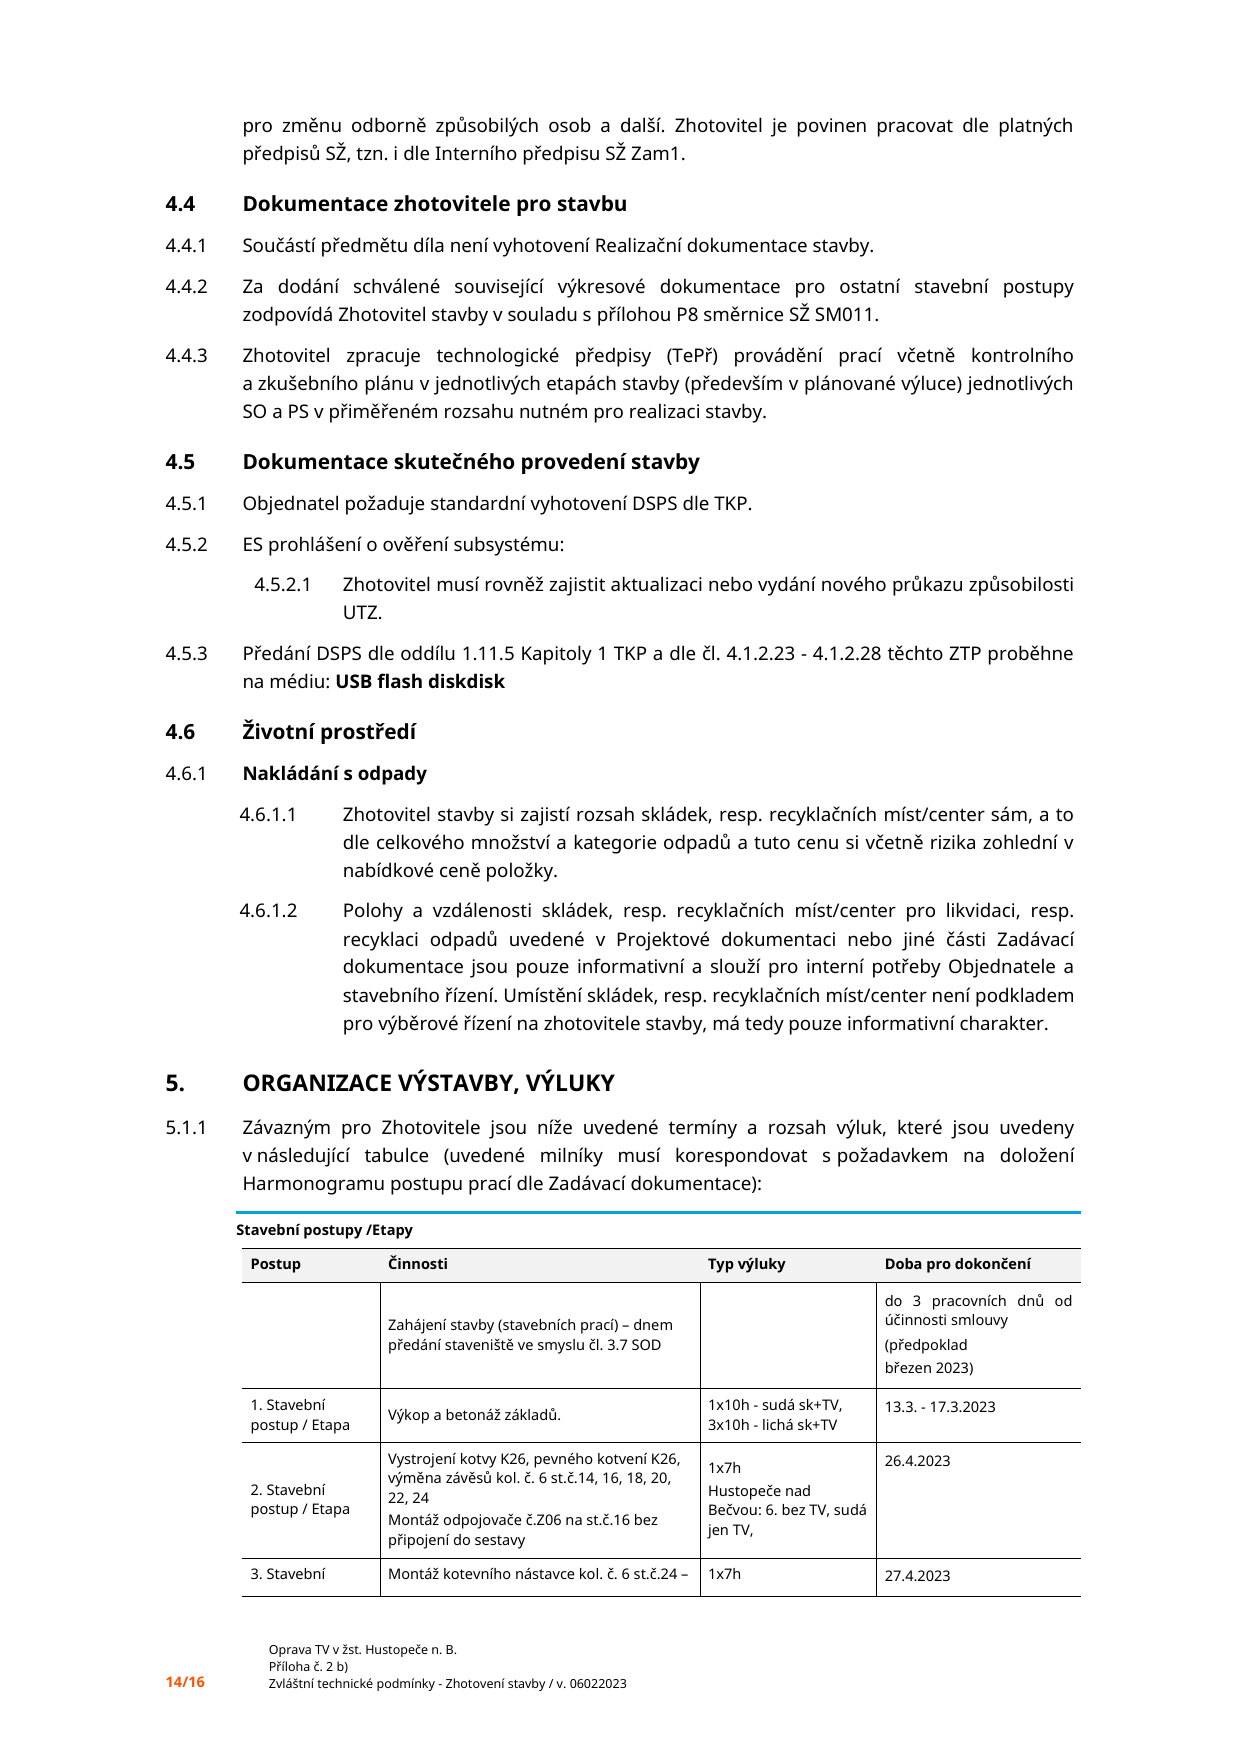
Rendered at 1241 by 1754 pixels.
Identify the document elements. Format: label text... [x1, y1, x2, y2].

text Polohy a vzdálenosti skládek, resp. recyklačních míst/center pro likvidaci, resp. recyklaci odpadů uvedené v Projektové dokumentaci nebo jiné části Zadávací dokumentace jsou pouze informativní a slouží pro interní potřeby Objednatele a stavebního řízení. Umístění skládek, resp. recyklačních míst/center není podkladem pro výběrové řízení na zhotovitele stavby, má tedy pouze informativní charakter. [239, 898, 1075, 1035]
table_header Činnosti [380, 1249, 700, 1282]
table_cell 27.4.2023 [877, 1559, 1081, 1596]
text Zhotovitel stavby si zajistí rozsah skládek, resp. recyklačních míst/center sám, a to dle celkového množství a kategorie odpadů a tuto cenu si včetně rizika zohlední v nabídkové ceně položky. [239, 801, 1075, 883]
text Závazným pro Zhotovitele jsou níže uvedené termíny a rozsah výluk, které jsou uvedeny v následující tabulce (uvedené milníky musí korespondovat s požadavkem na doložení Harmonogramu postupu prací dle Zadávací dokumentace): [165, 1114, 1075, 1196]
text Za dodání schválené související výkresové dokumentace pro ostatní stavební postupy zodpovídá Zhotovitel stavby v souladu s přílohou P8 směrnice SŽ SM011. [165, 273, 1075, 327]
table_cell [381, 1559, 700, 1596]
table_header Doba pro dokončení [876, 1249, 1081, 1282]
table_cell 1. Stavební postup / Etapa [242, 1389, 380, 1442]
text Dokumentace skutečného provedení stavby [165, 447, 1075, 475]
text Součástí předmětu díla není vyhotovení Realizační dokumentace stavby. [165, 233, 1075, 258]
text Předání DSPS dle oddílu 1.11.5 Kapitoly 1 TKP a dle čl. 4.1.2.23 - 4.1.2.28 těchto ZTP proběhne na médiu: USB flash diskdisk [165, 640, 1075, 694]
table_cell Zahájení stavby (stavebních prací) – dnem předání staveniště ve smyslu čl. 3.7 SOD [381, 1283, 700, 1388]
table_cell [242, 1559, 380, 1596]
table_cell 26.4.2023 [877, 1443, 1081, 1558]
table_cell 13.3. - 17.3.2023 [877, 1389, 1081, 1442]
table_cell 1x7h Hustopeče nad Bečvou: 6. bez TV, sudá jen TV, [701, 1443, 876, 1558]
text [165, 112, 1075, 166]
table_header Postup [242, 1249, 380, 1282]
text Nakládání s odpady [165, 761, 1075, 786]
table_header Typ výluky [700, 1249, 876, 1282]
text Zhotovitel musí rovněž zajistit aktualizaci nebo vydání nového průkazu způsobilosti UTZ. [254, 572, 1075, 625]
table_cell Výkop a betonáž základů. [381, 1389, 700, 1442]
table_cell Vystrojení kotvy K26, pevného kotvení K26, výměna závěsů kol. č. 6 st.č.14, 16, 18, 20, 22, 24 Montáž odpojovače č.Z06 na st.č.16 bez připojení do sestavy [381, 1443, 700, 1558]
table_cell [701, 1559, 876, 1596]
text ORGANIZACE VÝSTAVBY, VÝLUKY [165, 1067, 1075, 1098]
table_cell [701, 1283, 876, 1388]
text ES prohlášení o ověření subsystému: [165, 531, 1075, 557]
table_cell 2. Stavební postup / Etapa [242, 1443, 380, 1558]
text Objednatel požaduje standardní vyhotovení DSPS dle TKP. [165, 491, 1075, 516]
text Dokumentace zhotovitele pro stavbu [165, 189, 1075, 217]
table_cell 1x10h - sudá sk+TV, 3x10h - lichá sk+TV [701, 1389, 876, 1442]
table_cell do 3 pracovních dnů od účinnosti smlouvy (předpoklad březen 2023) [877, 1283, 1081, 1388]
text Zhotovitel zpracuje technologické předpisy (TePř) provádění prací včetně kontrolního a zkušebního plánu v jednotlivých etapách stavby (především v plánované výluce) jednotlivých SO a PS v přiměřeném rozsahu nutném pro realizaci stavby. [165, 342, 1075, 423]
table_cell [242, 1283, 380, 1388]
text Životní prostředí [165, 717, 1075, 745]
text Stavební postupy /Etapy [236, 1214, 1081, 1240]
